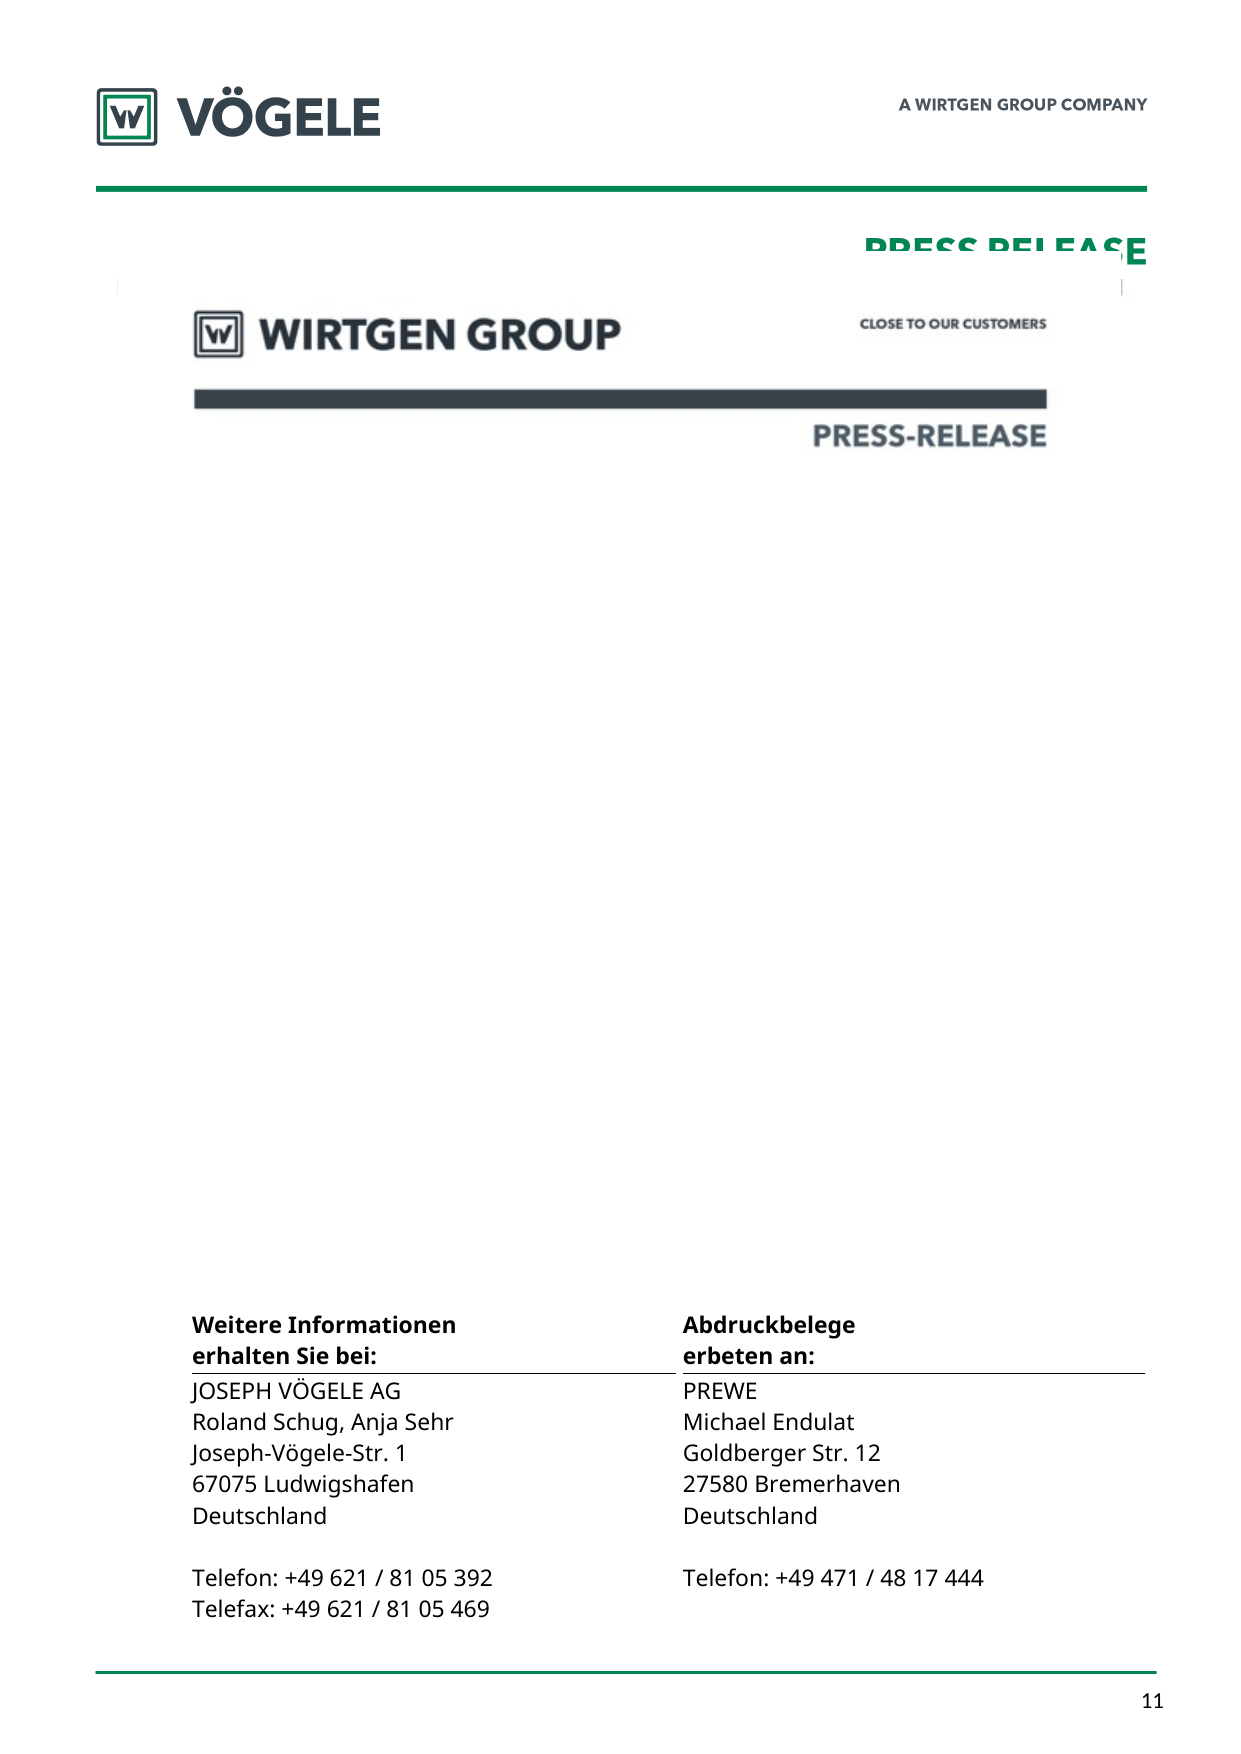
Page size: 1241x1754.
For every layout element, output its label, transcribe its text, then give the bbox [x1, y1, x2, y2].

picture [67, 1662, 1196, 1678]
table_header Weitere Informationen erhalten Sie bei: JOSEPH VÖGELE AG Roland Schug, Anja Sehr Joseph-Vögele-Str. 1 67075 Ludwigshafen Deutschland Telefon: +49 621 / 81 05 392 Telefax: +49 621 / 81 05 469 E-Mail: presse@voegele.info www.voegele.info [192, 1374, 676, 1636]
table_header Weitere Informationen erhalten Sie bei: JOSEPH VÖGELE AG Roland Schug, Anja Sehr Joseph-Vögele-Str. 1 67075 Ludwigshafen Deutschland Telefon: +49 621 / 81 05 392 Telefax: +49 621 / 81 05 469 E-Mail: presse@voegele.info www.voegele.info [192, 1309, 676, 1373]
table_header Abdruckbelege erbeten an: PREWE Michael Endulat Goldberger Str. 12 27580 Bremerhaven Deutschland Telefon: +49 471 / 48 17 444 E-Mail: michael.endulat@prewe.com [689, 1309, 1152, 1636]
picture [76, 73, 1174, 1309]
